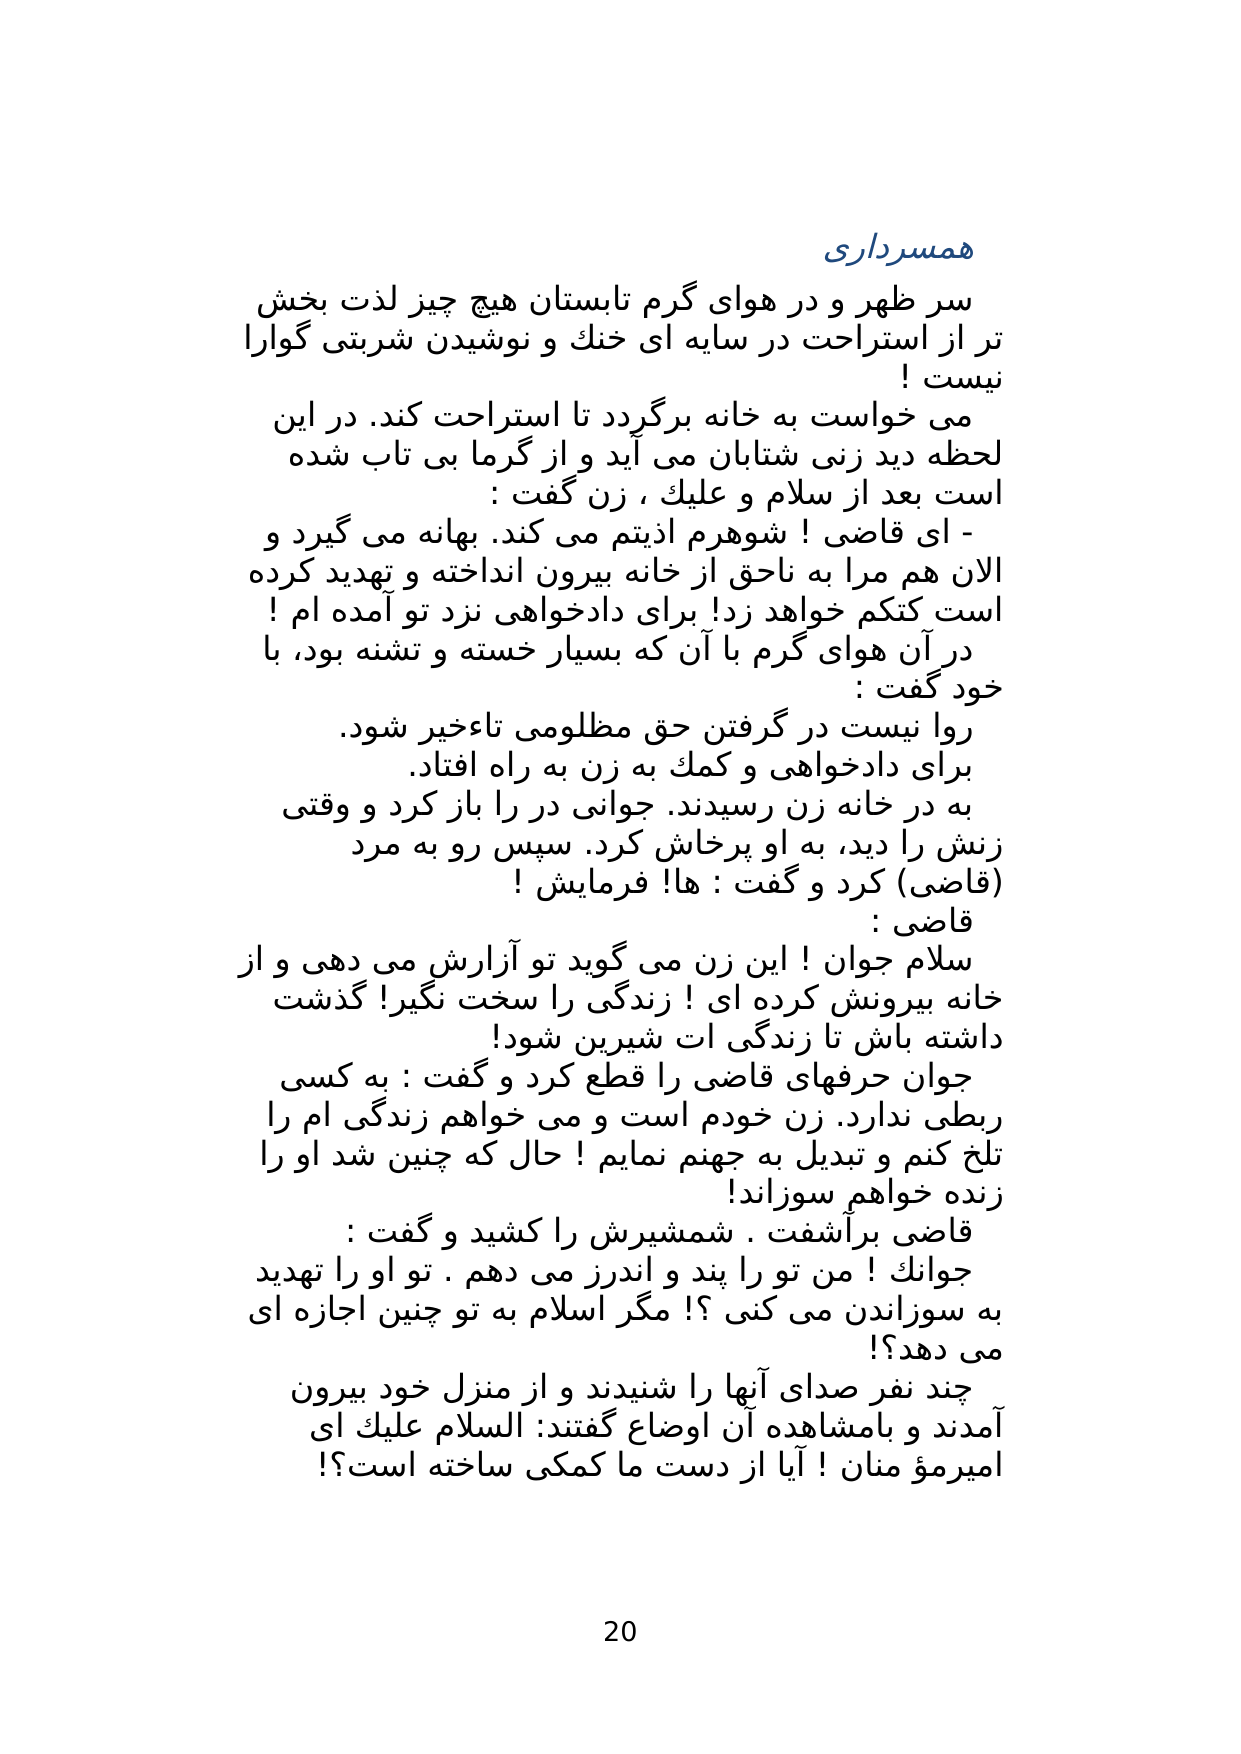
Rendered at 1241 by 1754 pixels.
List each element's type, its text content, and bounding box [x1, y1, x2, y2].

text براى دادخواهى و كمك به زن به راه افتاد. [236, 746, 1004, 784]
text چند نفر صداى آنها را شنيدند و از منزل خود بيرون آمدند و بامشاهده آن اوضاع گفتند: السلام عليك اى اميرمؤ منان ! آيا از دست ما كمكى ساخته است؟! [236, 1367, 1004, 1484]
text در آن هواى گرم با آن كه بسيار خسته و تشنه بود، با خود گفت : [236, 629, 1004, 707]
text - اى قاضى ! شوهرم اذيتم مى كند. بهانه مى گيرد و الان هم مرا به ناحق از خانه بيرون انداخته و تهديد كرده است كتكم خواهد زد! براى دادخواهى نزد تو آمده ام ! [236, 512, 1004, 629]
text قاضى برآشفت . شمشيرش را كشيد و گفت : [236, 1212, 1004, 1251]
text به در خانه زن رسيدند. جوانى در را باز كرد و وقتى زنش را ديد، به او پرخاش كرد. سپس رو به مرد (قاضى) كرد و گفت : ها! فرمايش ! [236, 784, 1004, 901]
text سلام جوان ! اين زن مى گويد تو آزارش مى دهى و از خانه بيرونش كرده اى ! زندگى را سخت نگير! گذشت داشته باش تا زندگى ات شيرين شود! [236, 940, 1004, 1056]
text قاضى : [236, 901, 1004, 940]
text سر ظهر و در هواى گرم تابستان هيچ چيز لذت بخش تر از استراحت در سايه اى خنك و نوشيدن شربتى گوارا نيست ! [236, 279, 1004, 396]
text مى خواست به خانه برگردد تا استراحت كند. در اين لحظه ديد زنى شتابان مى آيد و از گرما بى تاب شده است بعد از سلام و عليك ، زن گفت : [236, 396, 1004, 512]
text روا نيست در گرفتن حق مظلومى تاءخير شود. [236, 707, 1004, 746]
subtitle همسردارى [236, 228, 1004, 267]
text جوانك ! من تو را پند و اندرز مى دهم . تو او را تهديد به سوزاندن مى كنى ؟! مگر اسلام به تو چنين اجازه اى مى دهد؟! [236, 1251, 1004, 1367]
text جوان حرفهاى قاضى را قطع كرد و گفت : به كسى ربطى ندارد. زن خودم است و مى خواهم زندگى ام را تلخ كنم و تبديل به جهنم نمايم ! حال كه چنين شد او را زنده خواهم سوزاند! [236, 1056, 1004, 1212]
